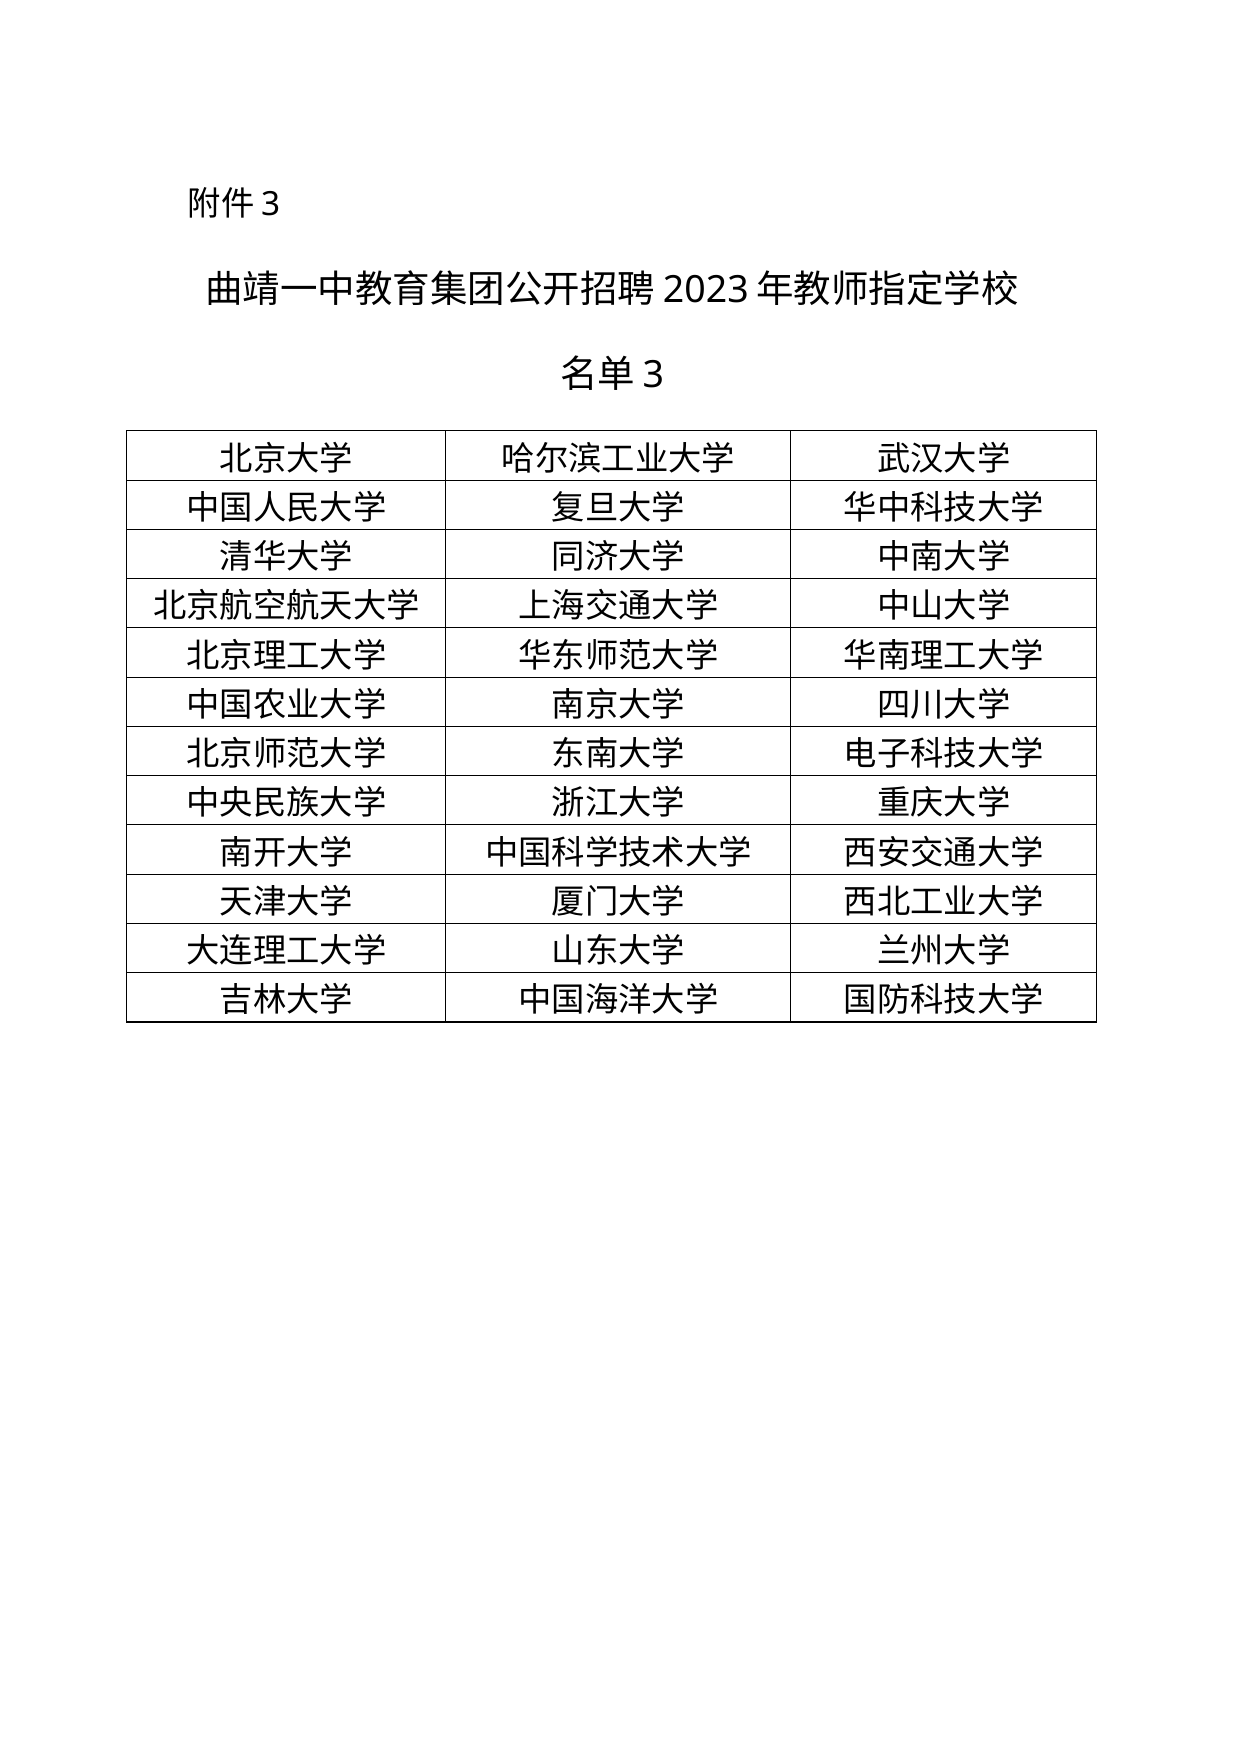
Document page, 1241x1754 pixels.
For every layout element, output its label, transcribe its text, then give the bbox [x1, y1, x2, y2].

table_cell 北京理工大学 [127, 628, 445, 677]
table_header 哈尔滨工业大学 [446, 431, 790, 479]
text 附件3 [187, 169, 1053, 234]
table_cell 复旦大学 [446, 481, 790, 529]
table_cell 华东师范大学 [446, 628, 790, 677]
table_cell 兰州大学 [791, 924, 1096, 972]
text 曲靖一中教育集团公开招聘2023年教师指定学校 [187, 253, 1036, 318]
table_cell 东南大学 [446, 727, 790, 775]
table_header 北京大学 [127, 431, 445, 479]
table_cell 北京师范大学 [127, 727, 445, 775]
table_cell 西北工业大学 [791, 875, 1096, 923]
table_cell 中国科学技术大学 [446, 825, 790, 874]
table_cell 华中科技大学 [791, 481, 1096, 529]
table_cell 同济大学 [446, 530, 790, 578]
table_cell 山东大学 [446, 924, 790, 972]
table_cell 华南理工大学 [791, 628, 1096, 677]
table_header 武汉大学 [791, 431, 1096, 479]
table_cell 重庆大学 [791, 776, 1096, 824]
table_cell 中山大学 [791, 579, 1096, 627]
table_cell 浙江大学 [446, 776, 790, 824]
table_cell 中国农业大学 [127, 678, 445, 726]
table_cell 中南大学 [791, 530, 1096, 578]
table_cell 厦门大学 [446, 875, 790, 923]
table_cell 南京大学 [446, 678, 790, 726]
table_cell 清华大学 [127, 530, 445, 578]
table_cell 四川大学 [791, 678, 1096, 726]
table_cell 南开大学 [127, 825, 445, 874]
table_cell 上海交通大学 [446, 579, 790, 627]
table_cell 西安交通大学 [791, 825, 1096, 874]
table_cell 天津大学 [127, 875, 445, 923]
text 名单3 [187, 338, 1036, 403]
table_cell 北京航空航天大学 [127, 579, 445, 627]
table_cell 大连理工大学 [127, 924, 445, 972]
table_cell 中国海洋大学 [446, 973, 790, 1021]
table_cell 中央民族大学 [127, 776, 445, 824]
table_cell 中国人民大学 [127, 481, 445, 529]
table_cell 吉林大学 [127, 973, 445, 1021]
table_cell 国防科技大学 [791, 973, 1096, 1021]
table_cell 电子科技大学 [791, 727, 1096, 775]
